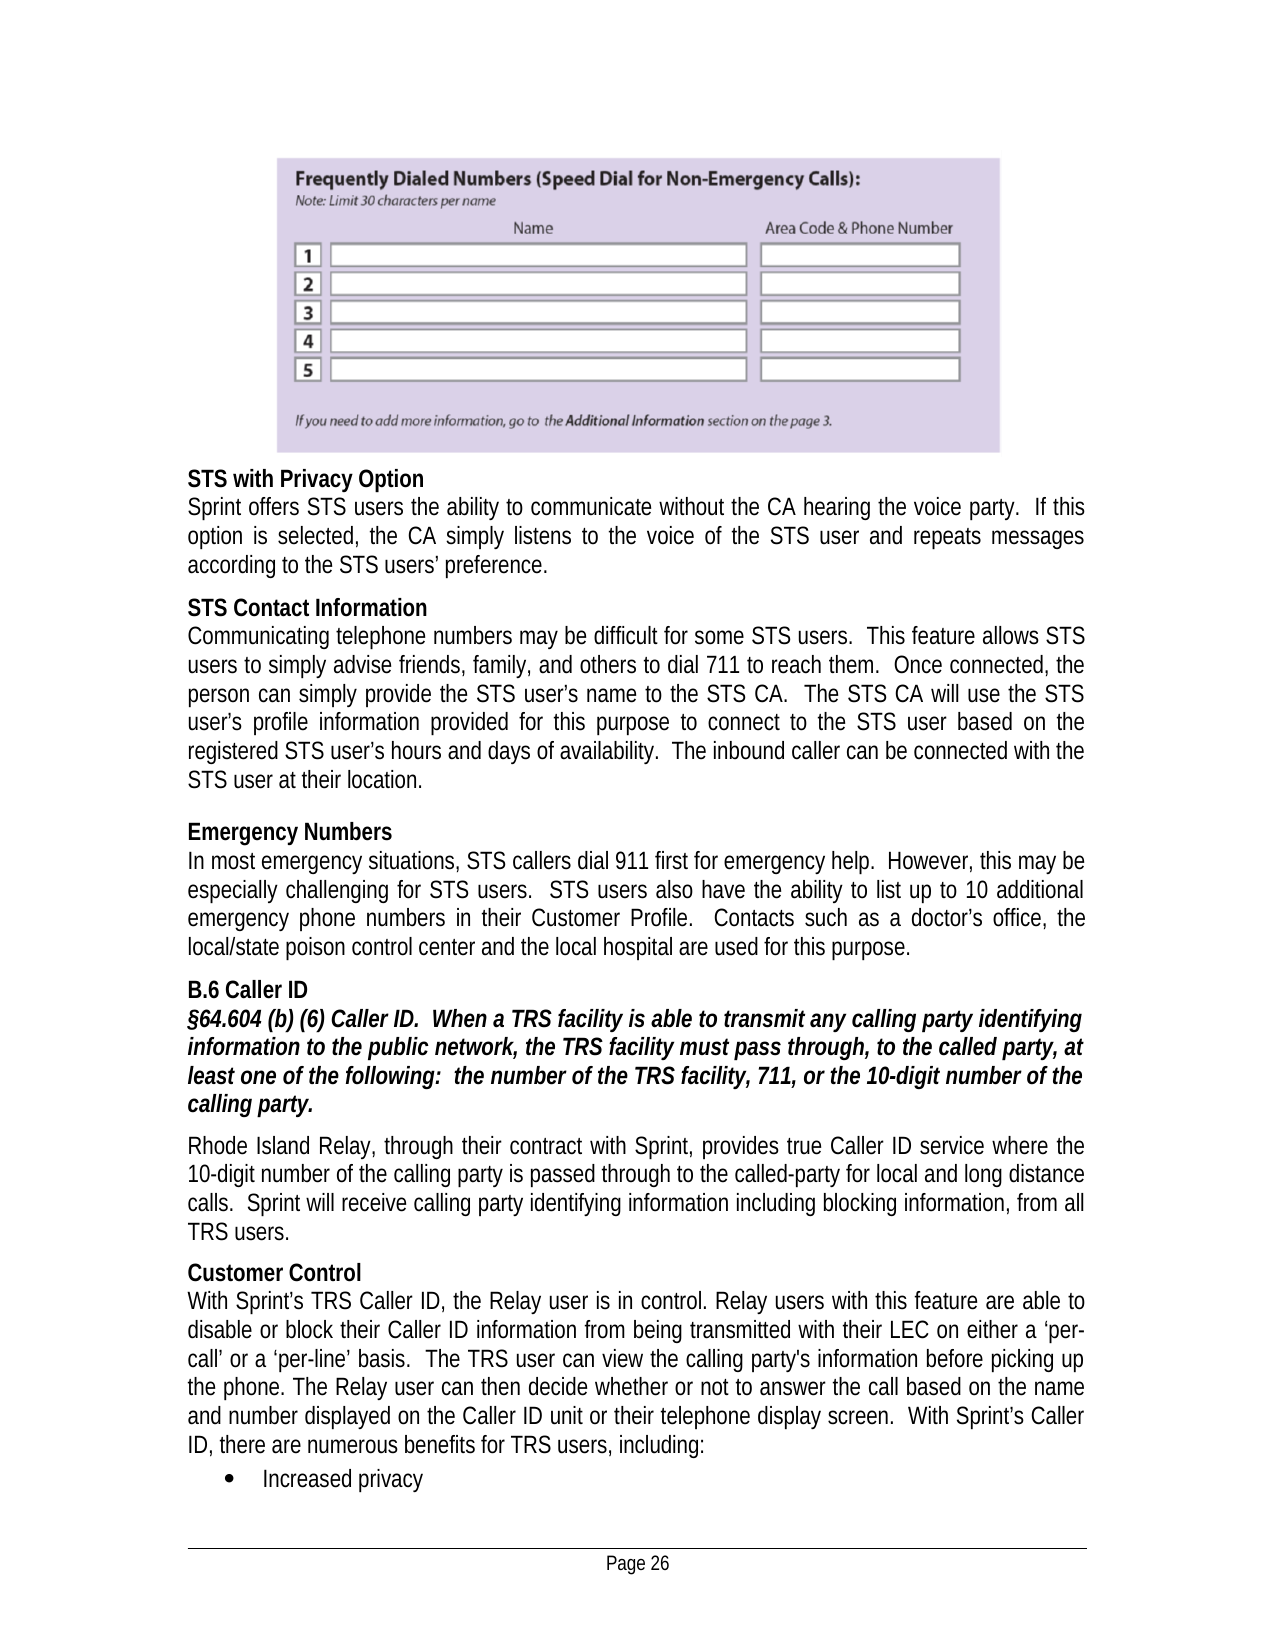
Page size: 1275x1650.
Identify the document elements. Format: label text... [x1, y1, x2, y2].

text Communicating telephone numbers may be difficult for some STS users. This feature allows STS users to simply advise friends, family, and others to dial 711 to reach them. Once connected, the person can simply provide the STS user’s name to the STS CA. The STS CA will use the STS user’s profile information provided for this purpose to connect to the STS user based on the registered STS user’s hours and days of availability. The inbound caller can be connected with the STS user at their location. [187, 621, 1087, 793]
text Rhode Island Relay, through their contract with Sprint, provides true Caller ID service where the 10-digit number of the calling party is passed through to the called-party for local and long distance calls. Sprint will receive calling party identifying information including blocking information, from all TRS users. [187, 1131, 1087, 1245]
text §64.604 (b) (6) Caller ID. When a TRS facility is able to transmit any calling party identifying information to the public network, the TRS facility must pass through, to the called party, at least one of the following: the number of the TRS facility, 711, or the 10-digit number of the calling party. [187, 1003, 1087, 1118]
subtitle B.6 Caller ID [187, 975, 1087, 1003]
text STS Contact Information [187, 593, 1087, 621]
text Sprint offers STS users the ability to communicate without the CA hearing the voice party. If this option is selected, the CA simply listens to the voice of the STS user and repeats messages according to the STS users’ preference. [187, 492, 1087, 578]
text Increased privacy [225, 1464, 1087, 1493]
text Customer Control [187, 1258, 1087, 1286]
text Emergency Numbers [187, 817, 1087, 846]
text In most emergency situations, STS callers dial 911 first for emergency help. However, this may be especially challenging for STS users. STS users also have the ability to list up to 10 additional emergency phone numbers in their Customer Profile. Contacts such as a doctor’s office, the local/state poison control center and the local hospital are used for this purpose. [187, 846, 1087, 961]
text STS with Privacy Option [187, 464, 1087, 492]
picture [273, 150, 1002, 457]
text With Sprint’s TRS Caller ID, the Relay user is in control. Relay users with this feature are able to disable or block their Caller ID information from being transmitted with their LEC on either a ‘per-call’ or a ‘per-line’ basis. The TRS user can view the calling party's information before picking up the phone. The Relay user can then decide whether or not to answer the call based on the name and number displayed on the Caller ID unit or their telephone display screen. With Sprint’s Caller ID, there are numerous benefits for TRS users, including: [187, 1286, 1087, 1458]
